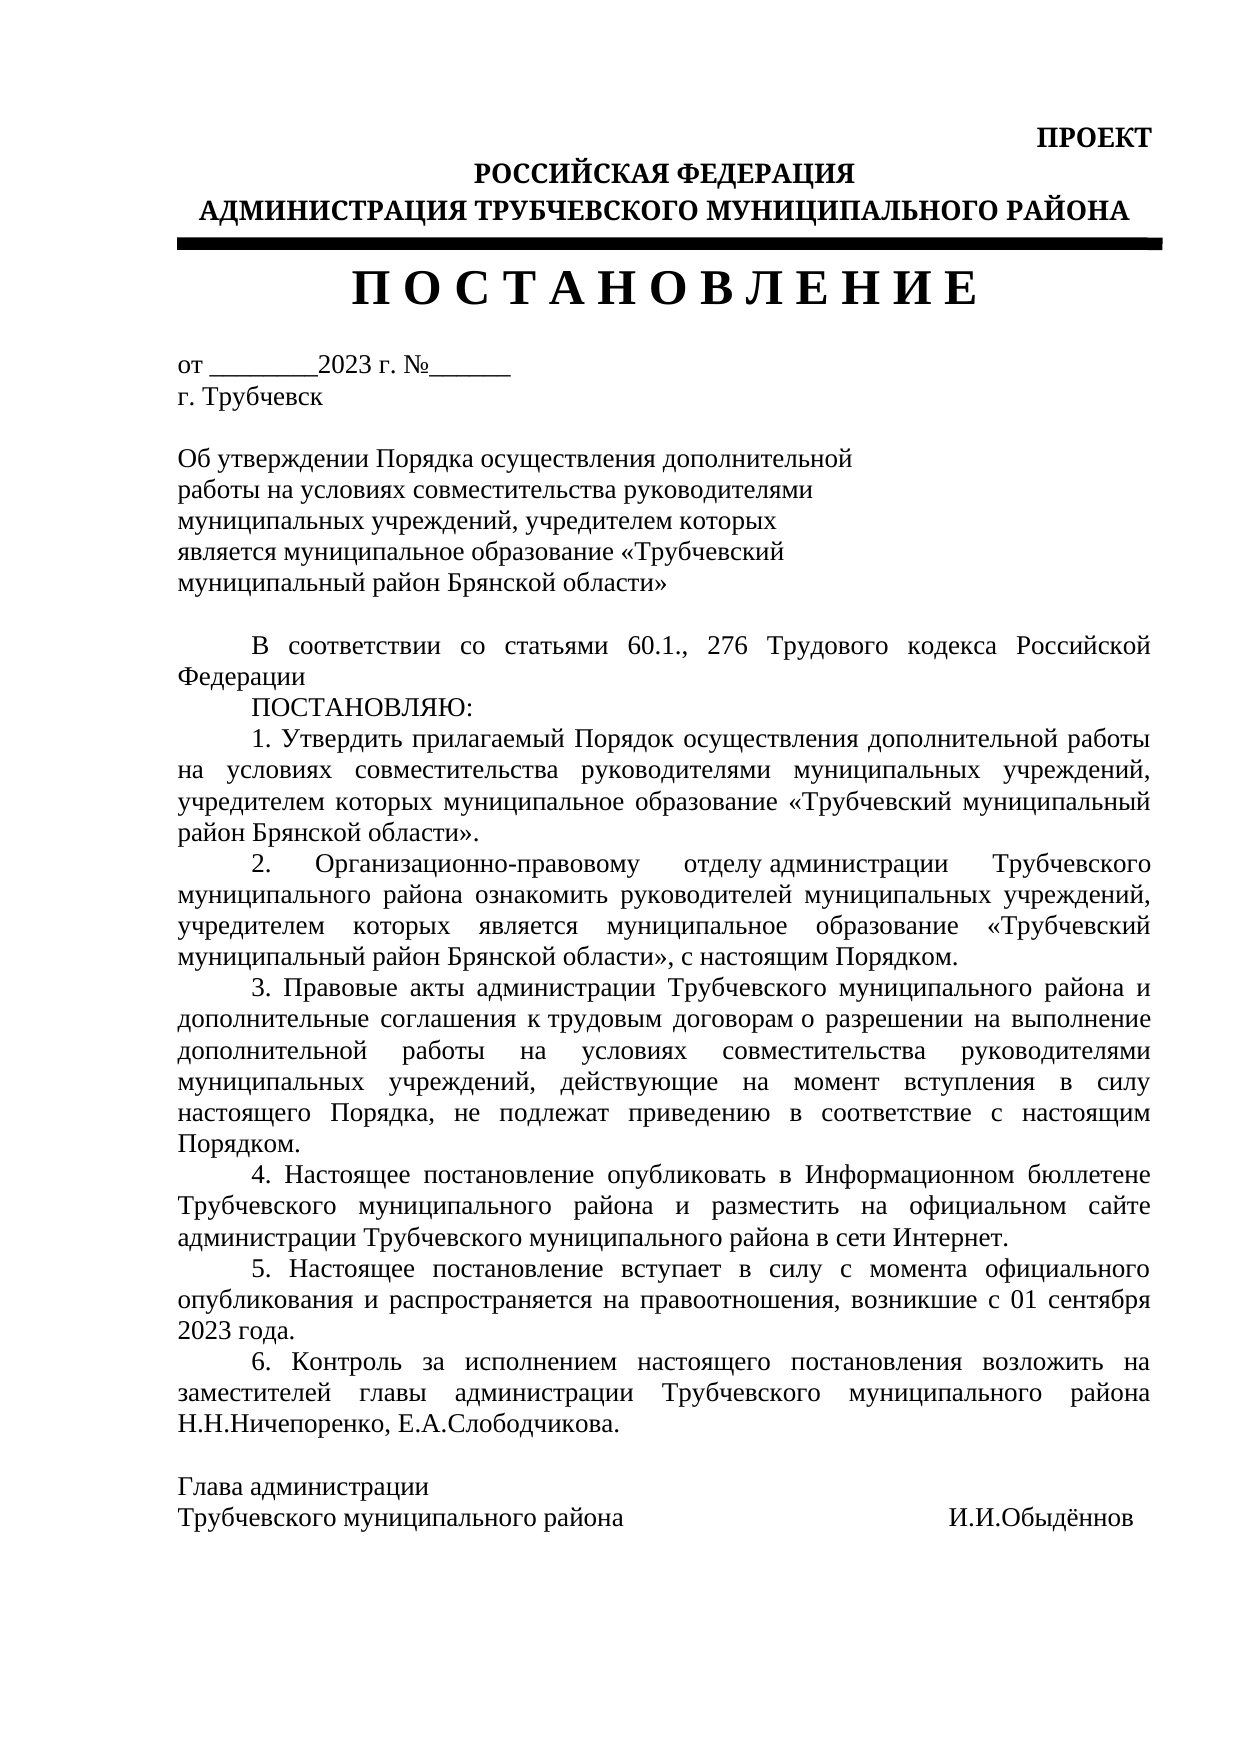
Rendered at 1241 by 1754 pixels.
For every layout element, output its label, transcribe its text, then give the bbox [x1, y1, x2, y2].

text работы на условиях совместительства руководителями [177, 473, 1152, 504]
text муниципальных учреждений, учредителем которых [177, 504, 1152, 535]
text В соответствии со статьями 60.1., 276 Трудового кодекса Российской Федерации [177, 629, 1152, 691]
text АДМИНИСТРАЦИЯ ТРУБЧЕВСКОГО МУНИЦИПАЛЬНОГО РАЙОНА [177, 192, 1152, 229]
text ПОСТАНОВЛЯЮ: [177, 691, 1152, 722]
text Глава администрации [177, 1470, 1152, 1501]
text П О С Т А Н О В Л Е Н И Е [177, 257, 1152, 315]
text 3. Правовые акты администрации Трубчевского муниципального района и дополнительные соглашения к трудовым договорам о разрешении на выполнение дополнительной работы на условиях совместительства руководителями муниципальных учреждений, действующие на момент вступления в силу настоящего Порядка, не подлежат приведению в соответствие с настоящим Порядком. [177, 971, 1152, 1158]
text РОССИЙСКАЯ ФЕДЕРАЦИЯ [177, 155, 1152, 192]
text Трубчевского муниципального района И.И.Обыдённов [177, 1501, 1152, 1532]
text 1. Утвердить прилагаемый Порядок осуществления дополнительной работы на условиях совместительства руководителями муниципальных учреждений, учредителем которых муниципальное образование «Трубчевский муниципальный район Брянской области». [177, 722, 1152, 847]
text от ________2023 г. №______ [177, 348, 1152, 380]
text Об утверждении Порядка осуществления дополнительной [177, 442, 1152, 473]
text г. Трубчевск [177, 380, 1152, 411]
text 5. Настоящее постановление вступает в силу с момента официального опубликования и распространяется на правоотношения, возникшие с 01 сентября 2023 года. [177, 1252, 1152, 1345]
text 6. Контроль за исполнением настоящего постановления возложить на заместителей главы администрации Трубчевского муниципального района Н.Н.Ничепоренко, Е.А.Слободчикова. [177, 1345, 1152, 1439]
text муниципальный район Брянской области» [177, 567, 1152, 598]
text 4. Настоящее постановление опубликовать в Информационном бюллетене Трубчевского муниципального района и разместить на официальном сайте администрации Трубчевского муниципального района в сети Интернет. [177, 1158, 1152, 1252]
text 2. Организационно-правовому отделу администрации Трубчевского муниципального района ознакомить руководителей муниципальных учреждений, учредителем которых является муниципальное образование «Трубчевский муниципальный район Брянской области», с настоящим Порядком. [177, 847, 1152, 971]
text ПРОЕКТ [177, 118, 1152, 155]
text является муниципальное образование «Трубчевский [177, 535, 1152, 567]
